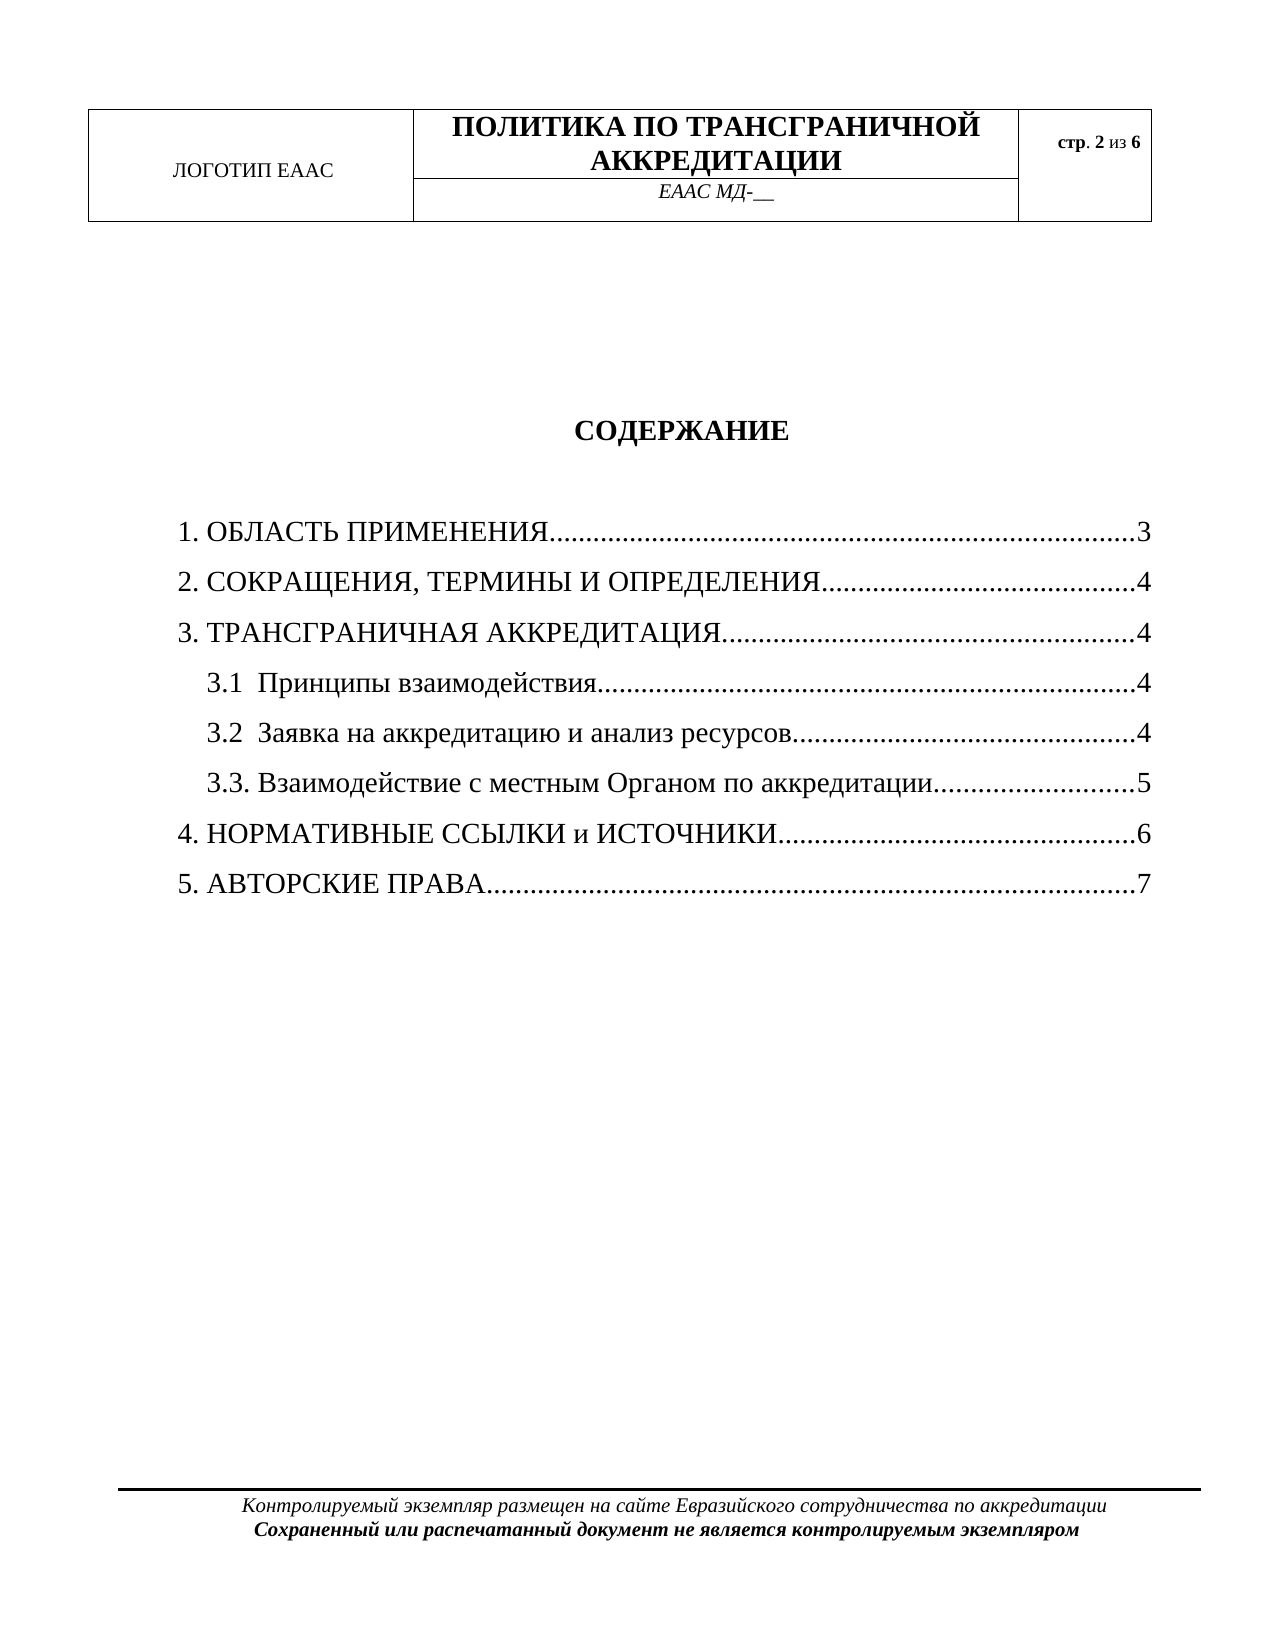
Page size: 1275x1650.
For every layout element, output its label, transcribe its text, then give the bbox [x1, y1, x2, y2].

text 2. СОКРАЩЕНИЯ, ТЕРМИНЫ И ОПРЕДЕЛЕНИЯ 4 [177, 564, 1186, 598]
text 4. НОРМАТИВНЫЕ ССЫЛКИ и ИСТОЧНИКИ 6 [177, 816, 1186, 849]
text 3.3. Взаимодействие с местным Органом по аккредитации 5 [206, 766, 1186, 799]
text 5. АВТОРСКИЕ ПРАВА 7 [177, 866, 1186, 900]
text 1. ОБЛАСТЬ ПРИМЕНЕНИЯ 3 [177, 514, 1186, 548]
text 3. ТРАНСГРАНИЧНАЯ АККРЕДИТАЦИЯ. 4 [177, 615, 1186, 648]
text 3.1 Принципы взаимодействия. 4 [206, 665, 1186, 698]
text СОДЕРЖАНИЕ [177, 413, 1186, 447]
text 3.2 Заявка на аккредитацию и анализ ресурсов. 4 [206, 715, 1186, 749]
